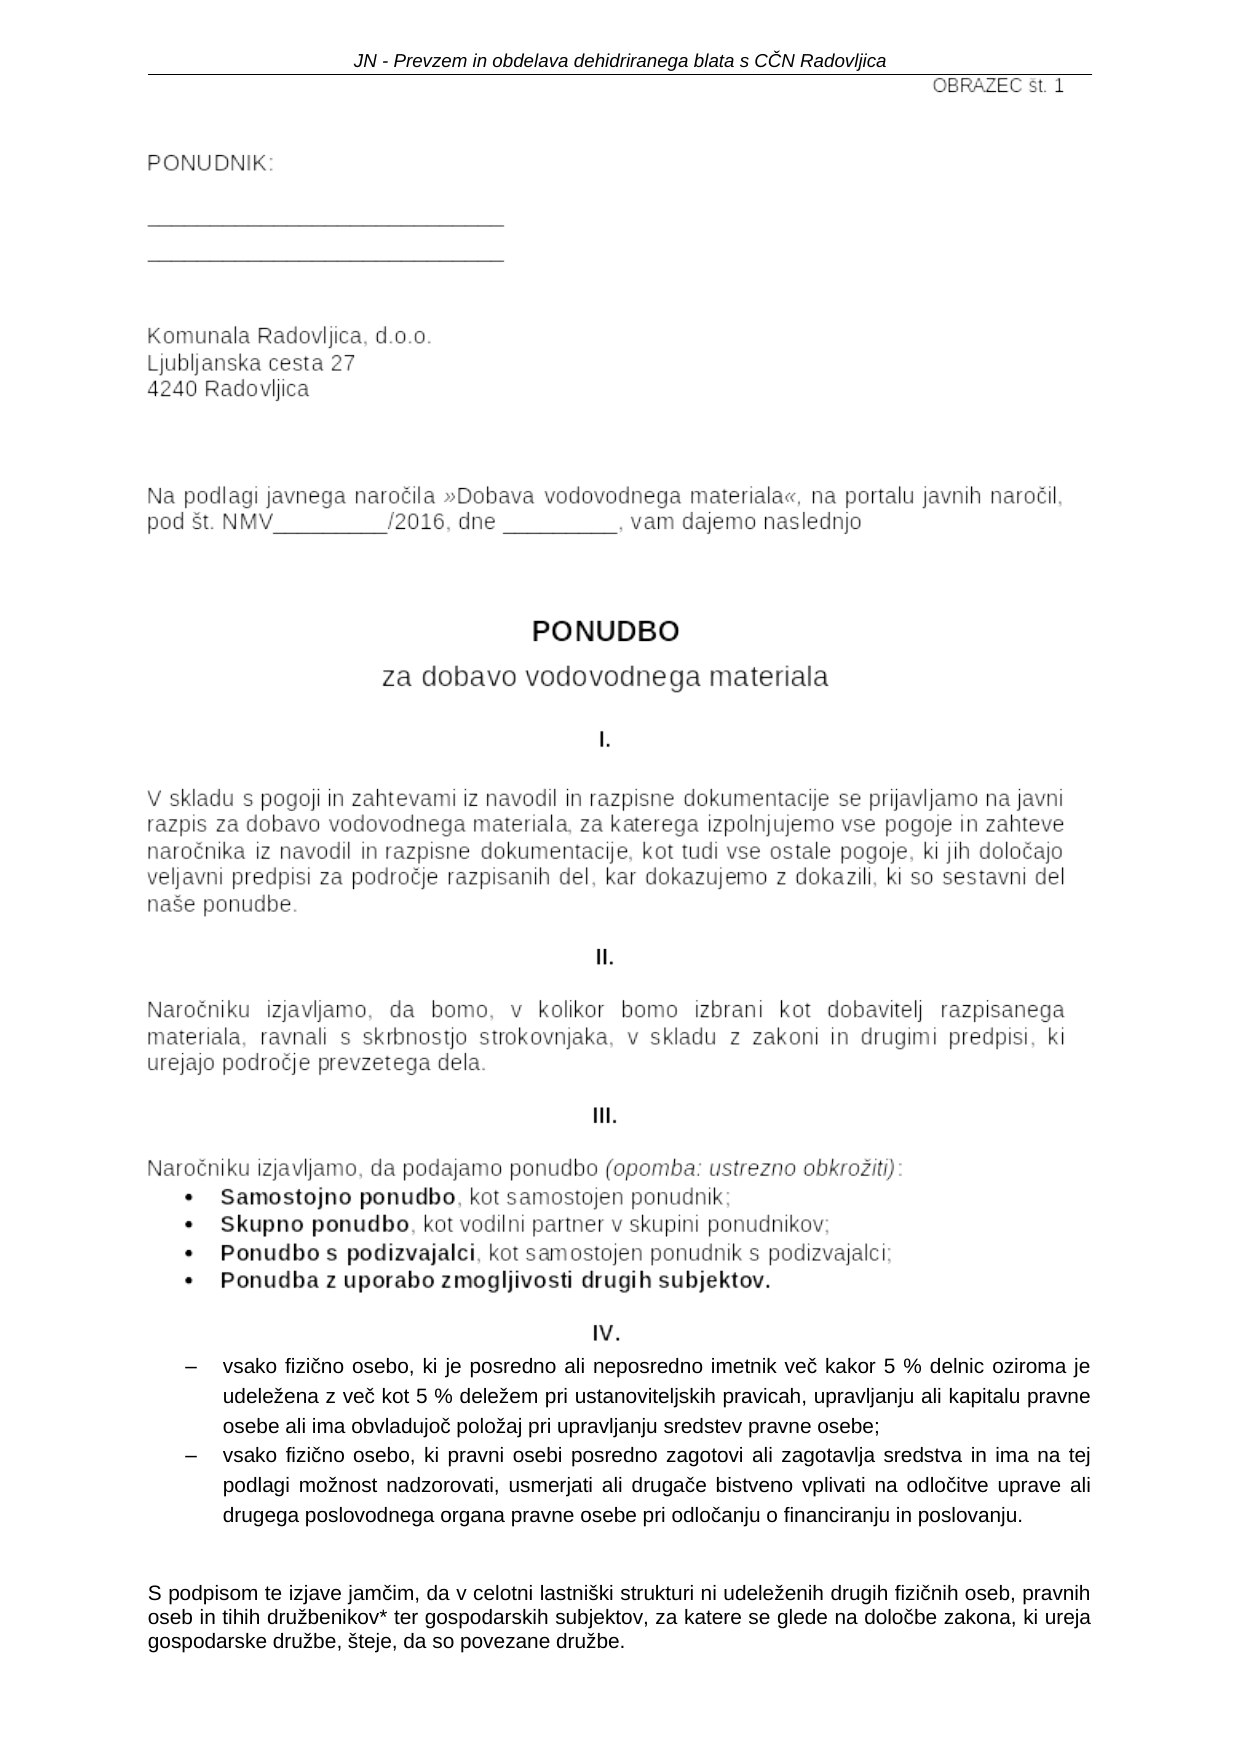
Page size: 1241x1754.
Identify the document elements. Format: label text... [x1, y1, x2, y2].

list vsako fizično osebo, ki pravni osebi posredno zagotovi ali zagotavlja sredstva in ima na tej podlagi možnost nadzorovati, usmerjati ali drugače bistveno vplivati na odločitve uprave ali drugega poslovodnega organa pravne osebe pri odločanju o financiranju in poslovanju. [185, 1443, 1092, 1527]
list vsako fizično osebo, ki je posredno ali neposredno imetnik več kakor 5 % delnic oziroma je udeležena z več kot 5 % deležem pri ustanoviteljskih pravicah, upravljanju ali kapitalu pravne osebe ali ima obvladujoč položaj pri upravljanju sredstev pravne osebe; [185, 1353, 1092, 1437]
text S podpisom te izjave jamčim, da v celotni lastniški strukturi ni udeleženih drugih fizičnih oseb, pravnih oseb in tihih družbenikov* ter gospodarskih subjektov, za katere se glede na določbe zakona, ki ureja gospodarske družbe, šteje, da so povezane družbe. [148, 1581, 1092, 1653]
